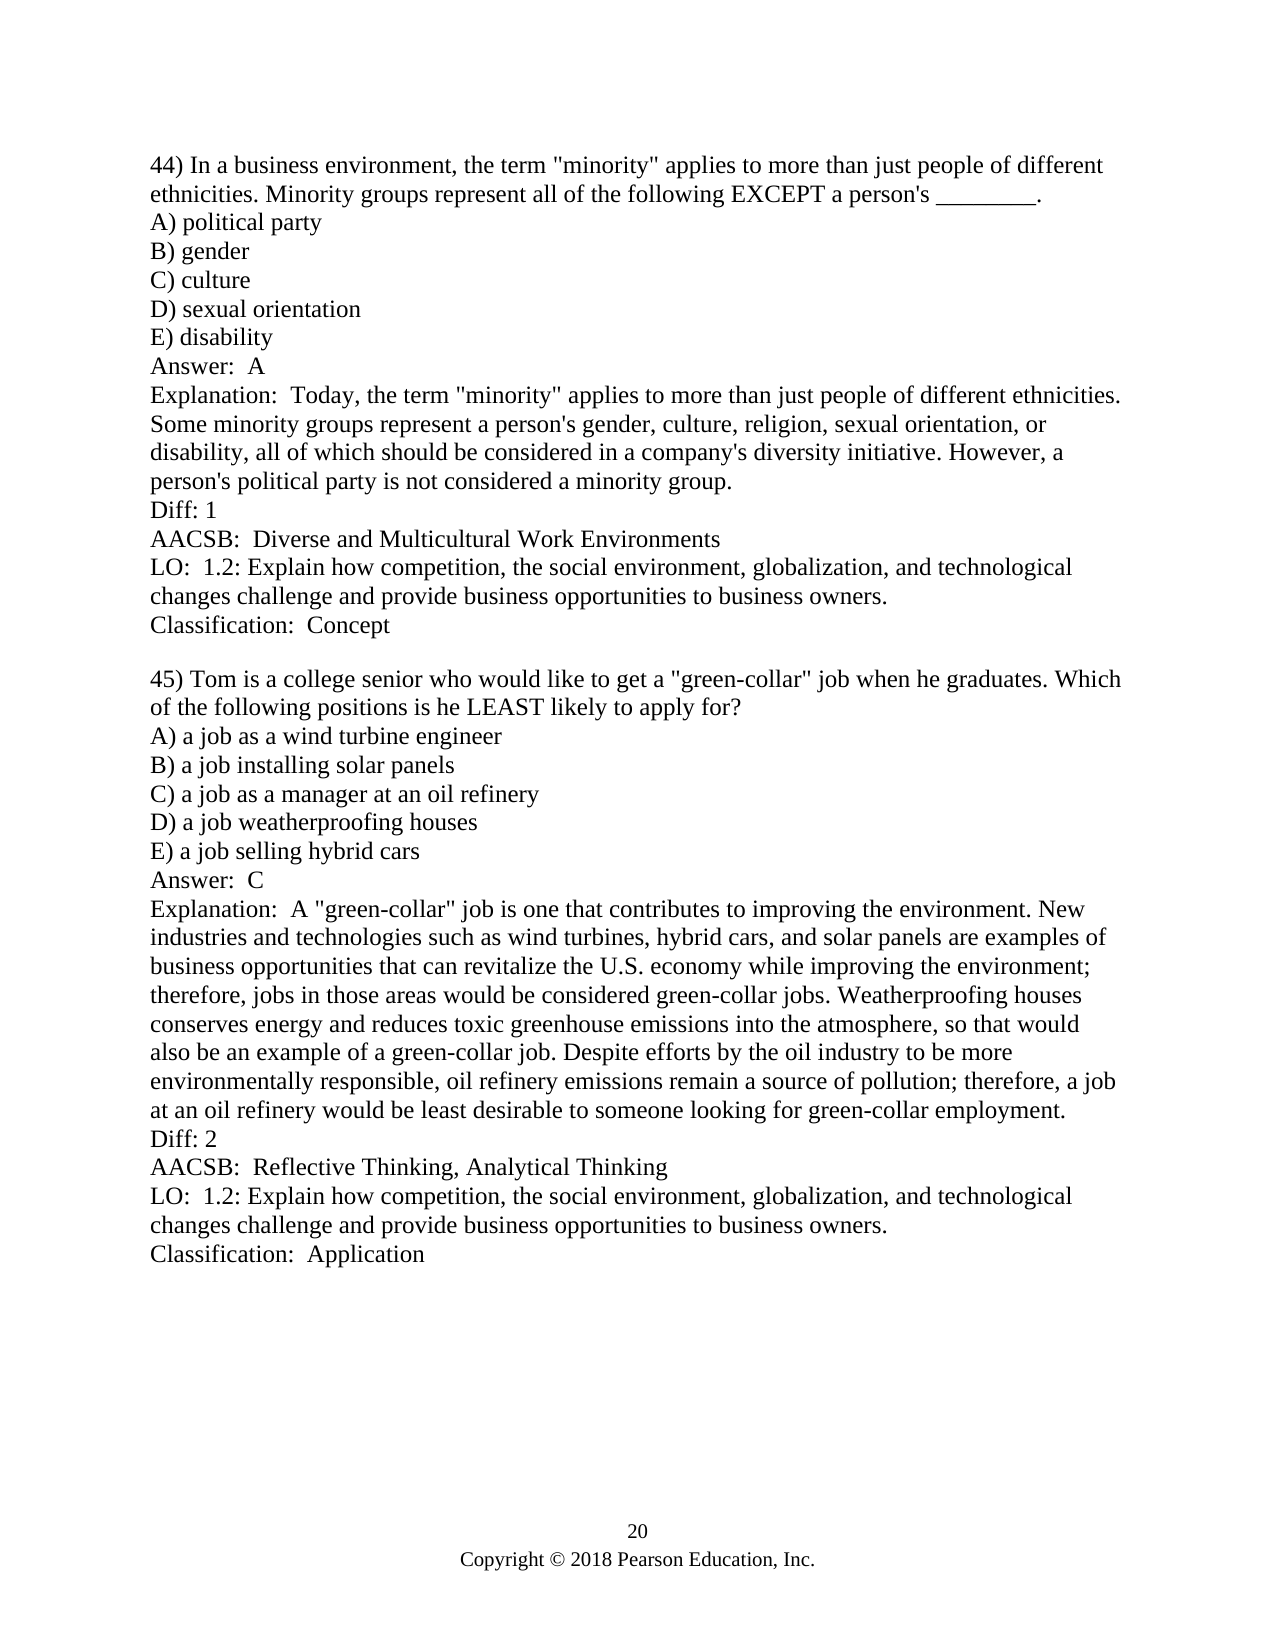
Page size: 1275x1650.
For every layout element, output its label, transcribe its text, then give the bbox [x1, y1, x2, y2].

text C) culture [150, 265, 1125, 294]
text E) disability [150, 322, 1125, 351]
text Classification: Application [150, 1239, 1125, 1267]
text D) a job weatherproofing houses [150, 807, 1125, 836]
text 45) Tom is a college senior who would like to get a "green-collar" job when he graduates. Which of the following positions is he LEAST likely to apply for? [150, 664, 1125, 721]
text Answer: A [150, 351, 1125, 380]
text LO: 1.2: Explain how competition, the social environment, globalization, and technological changes challenge and provide business opportunities to business owners. [150, 1181, 1125, 1239]
text Classification: Concept [150, 610, 1125, 639]
text B) gender [150, 236, 1125, 265]
text Diff: 1 [150, 495, 1125, 524]
text Diff: 2 [150, 1124, 1125, 1152]
text D) sexual orientation [150, 294, 1125, 322]
text E) a job selling hybrid cars [150, 836, 1125, 865]
text Explanation: A "green-collar" job is one that contributes to improving the environment. New industries and technologies such as wind turbines, hybrid cars, and solar panels are examples of business opportunities that can revitalize the U.S. economy while improving the environment; therefore, jobs in those areas would be considered green-collar jobs. Weatherproofing houses conserves energy and reduces toxic greenhouse emissions into the atmosphere, so that would also be an example of a green-collar job. Despite efforts by the oil industry to be more environmentally responsible, oil refinery emissions remain a source of pollution; therefore, a job at an oil refinery would be least desirable to someone looking for green-collar employment. [150, 894, 1125, 1124]
text A) political party [150, 207, 1125, 236]
text Answer: C [150, 865, 1125, 894]
text LO: 1.2: Explain how competition, the social environment, globalization, and technological changes challenge and provide business opportunities to business owners. [150, 552, 1125, 610]
text 44) In a business environment, the term "minority" applies to more than just people of different ethnicities. Minority groups represent all of the following EXCEPT a person's ________. [150, 150, 1125, 207]
text A) a job as a wind turbine engineer [150, 721, 1125, 750]
text C) a job as a manager at an oil refinery [150, 779, 1125, 807]
text AACSB: Diverse and Multicultural Work Environments [150, 524, 1125, 552]
text B) a job installing solar panels [150, 750, 1125, 779]
text AACSB: Reflective Thinking, Analytical Thinking [150, 1152, 1125, 1181]
text Explanation: Today, the term "minority" applies to more than just people of different ethnicities. Some minority groups represent a person's gender, culture, religion, sexual orientation, or disability, all of which should be considered in a company's diversity initiative. However, a person's political party is not considered a minority group. [150, 380, 1125, 495]
